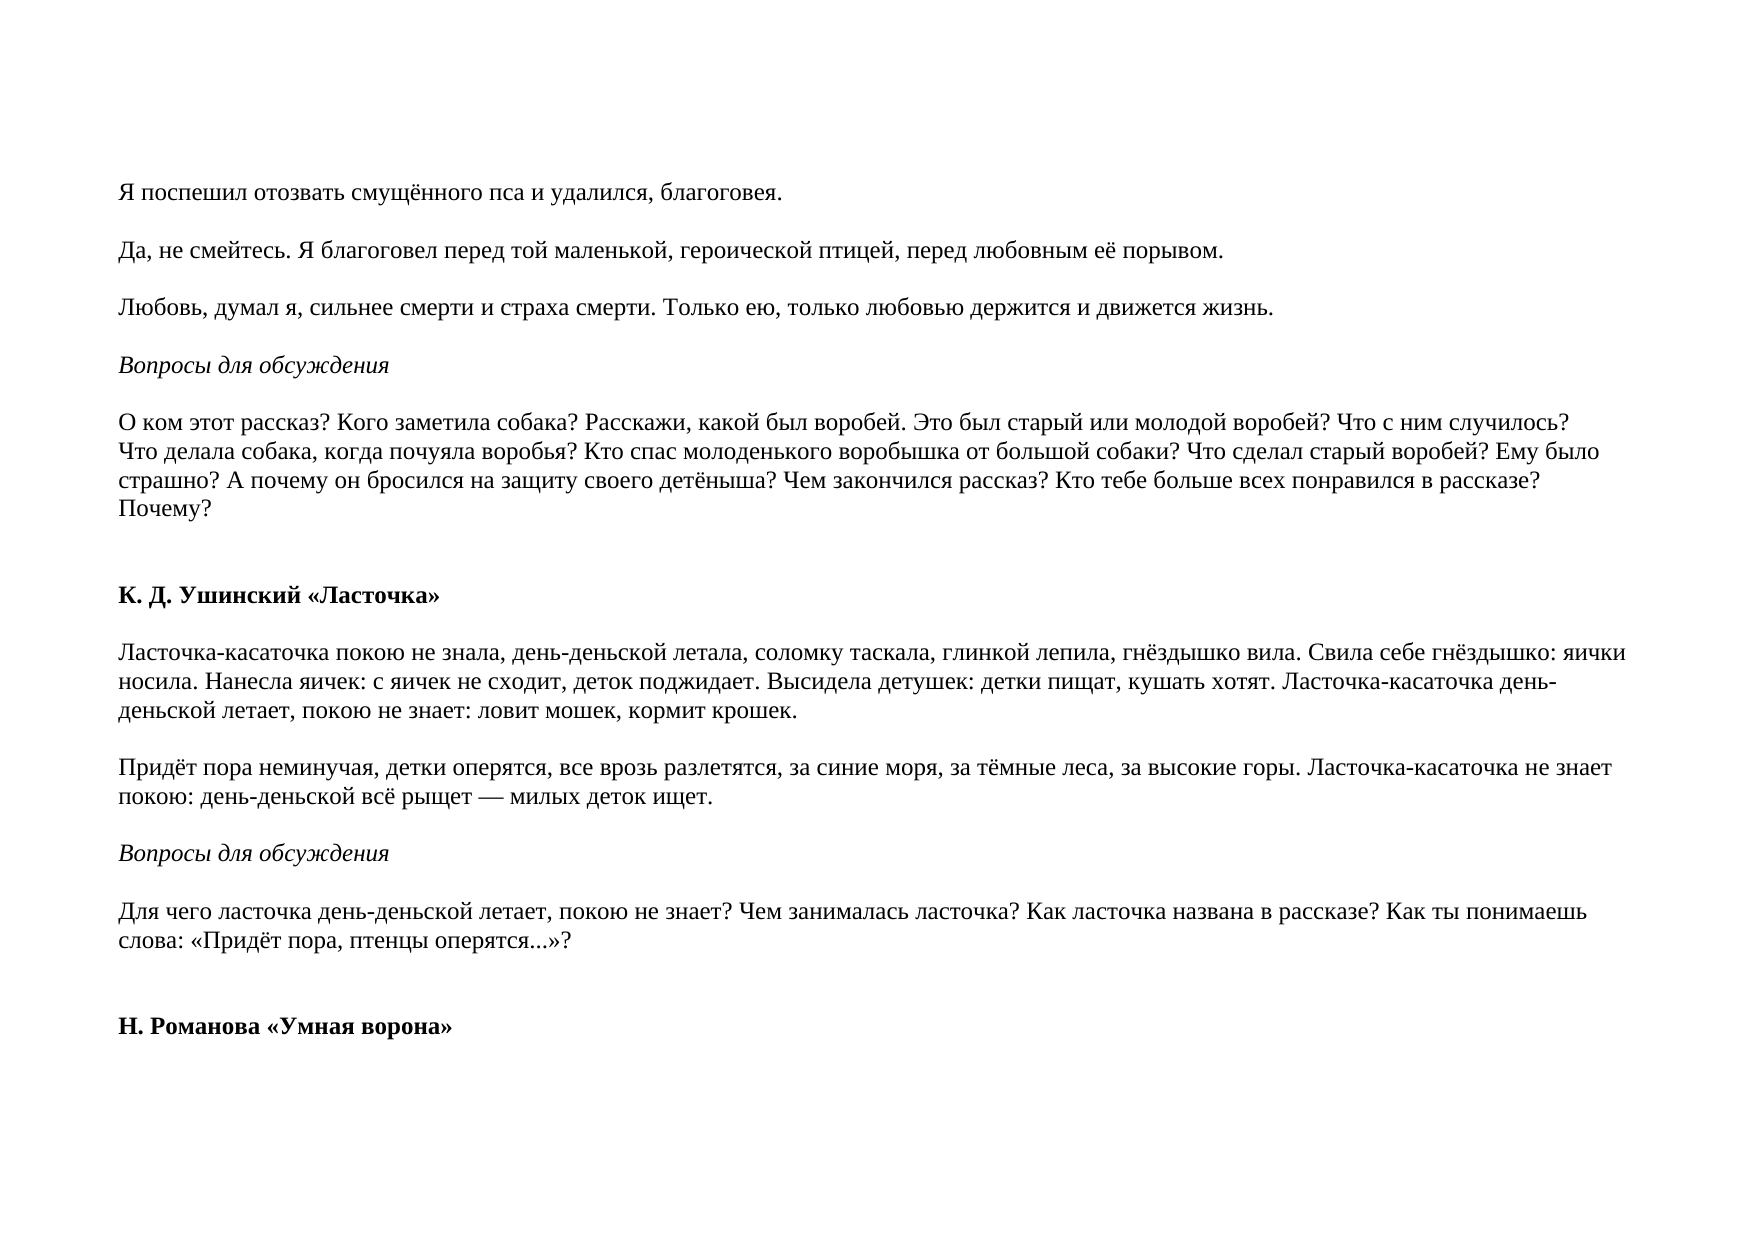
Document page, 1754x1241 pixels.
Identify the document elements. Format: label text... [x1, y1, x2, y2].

text Для чего ласточка день-деньской летает, покою не знает? Чем занималась ласточка? Как ласточка названа в рассказе? Как ты понимаешь слова: «Придёт пора, птенцы оперятся...»? [118, 896, 1636, 953]
text Вопросы для обсуждения [118, 350, 1636, 378]
text О ком этот рассказ? Кого заметила собака? Расскажи, какой был воробей. Это был старый или молодой воробей? Что с ним случилось? [118, 407, 1636, 436]
text К. Д. Ушинский «Ласточка» [118, 580, 1636, 608]
text Придёт пора неминучая, детки оперятся, все врозь разлетятся, за синие моря, за тёмные леса, за высокие горы. Ласточка-касаточка не знает покою: день-деньской всё рыщет — милых деток ищет. [118, 752, 1636, 810]
text Да, не смейтесь. Я благоговел перед той маленькой, героической птицей, перед любовным её порывом. [118, 235, 1636, 263]
text Н. Романова «Умная ворона» [118, 1011, 1636, 1040]
text Что делала собака, когда почуяла воробья? Кто спас молоденького воробышка от большой собаки? Что сделал старый воробей? Ему было страшно? А почему он бросился на защиту своего детёныша? Чем закончился рассказ? Кто тебе больше всех понравился в рассказе? Почему? [118, 436, 1636, 522]
text Любовь, думал я, сильнее смерти и страха смерти. Только ею, только любовью держится и движется жизнь. [118, 292, 1636, 321]
text Ласточка-касаточка покою не знала, день-деньской летала, соломку таскала, глинкой лепила, гнёздышко вила. Свила себе гнёздышко: яички носила. Нанесла яичек: с яичек не сходит, деток поджидает. Высидела детушек: детки пищат, кушать хотят. Ласточка-касаточка день-деньской летает, покою не знает: ловит мошек, кормит крошек. [118, 637, 1636, 723]
text Вопросы для обсуждения [118, 838, 1636, 867]
text Я поспешил отозвать смущённого пса и удалился, благоговея. [118, 177, 1636, 206]
